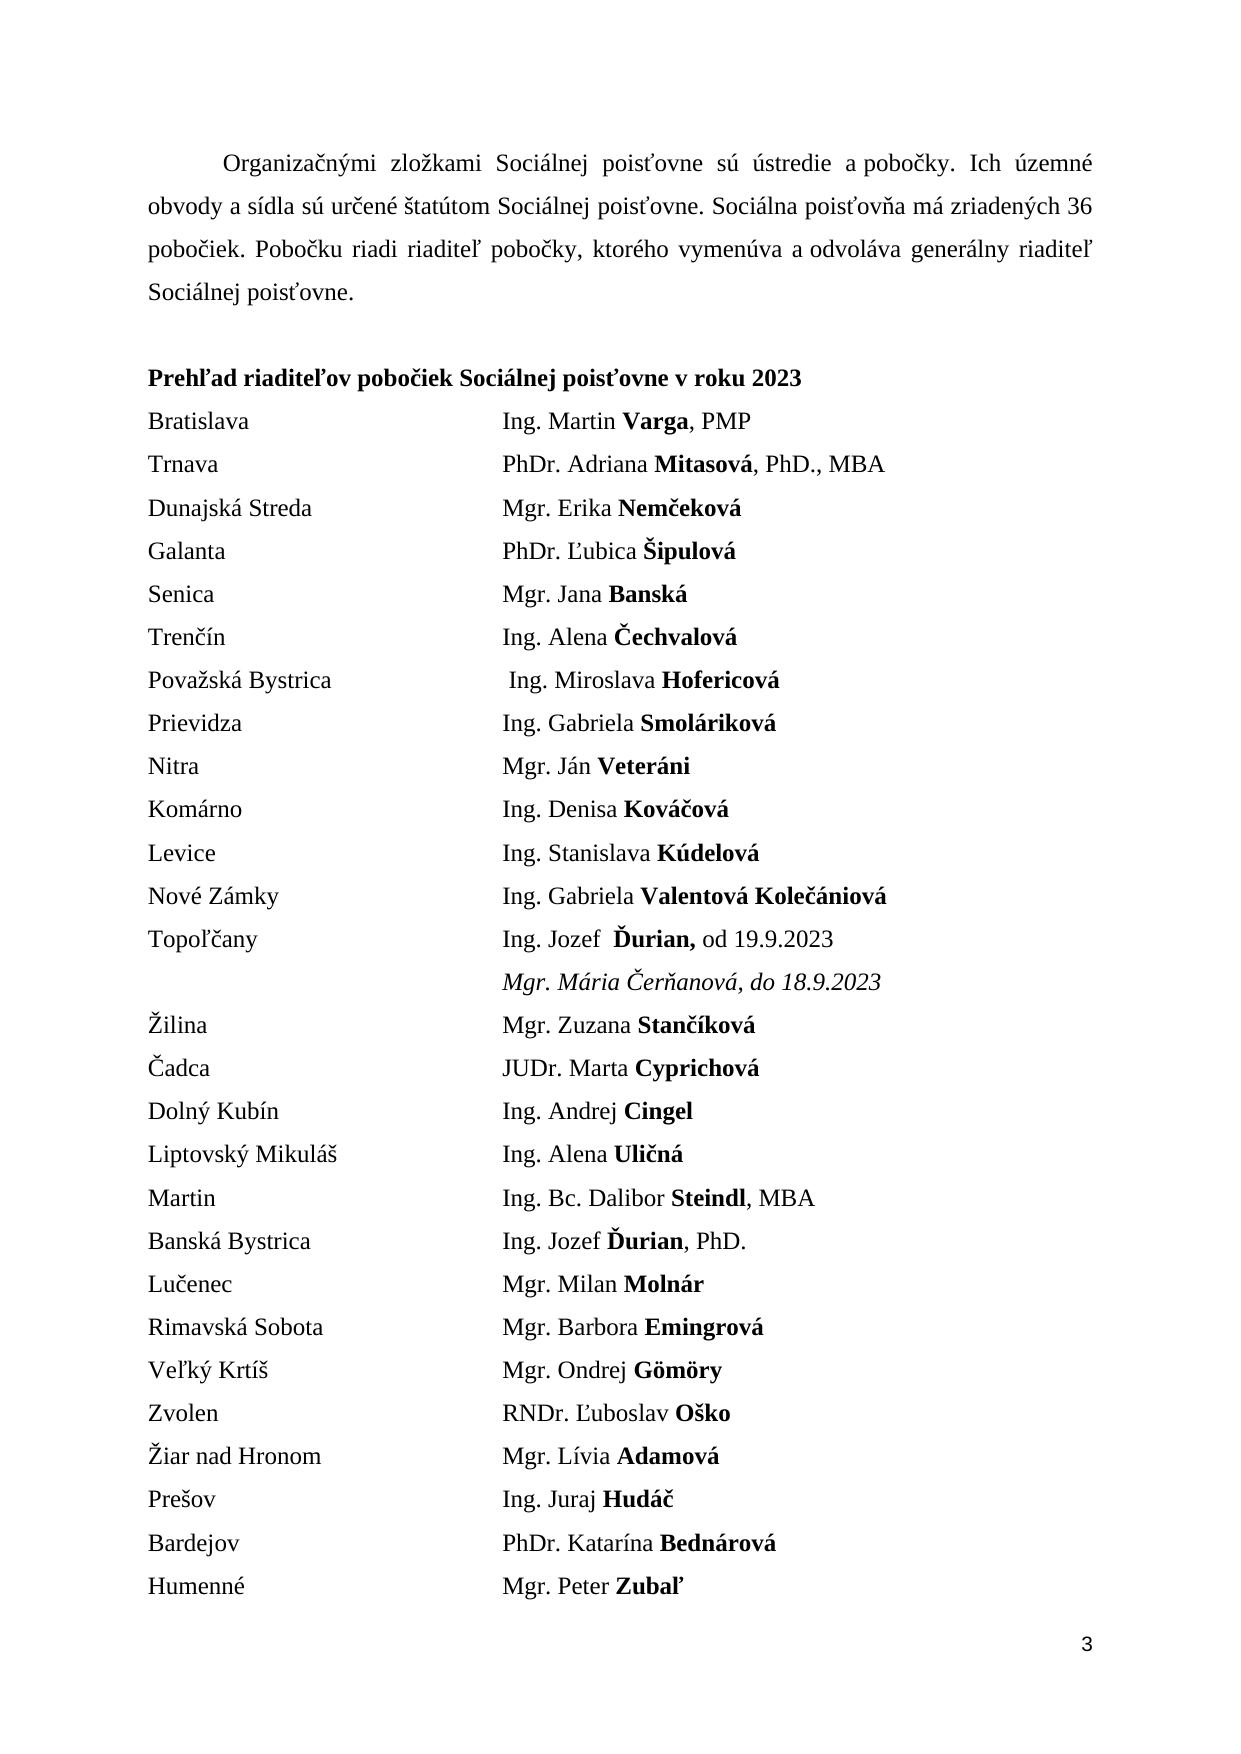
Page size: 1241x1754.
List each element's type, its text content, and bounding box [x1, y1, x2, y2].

text Trenčín Ing. Alena Čechvalová [148, 622, 1093, 651]
text Veľký Krtíš Mgr. Ondrej Gömöry [148, 1355, 1093, 1384]
text Martin Ing. Bc. Dalibor Steindl, MBA [148, 1183, 1093, 1211]
text Humenné Mgr. Peter Zubaľ [148, 1571, 1093, 1599]
text Žilina Mgr. Zuzana Stančíková [148, 1010, 1093, 1039]
text Bratislava Ing. Martin Varga, PMP [148, 406, 1093, 435]
text Považská Bystrica Ing. Miroslava Hofericová [148, 665, 1093, 694]
text Banská Bystrica Ing. Jozef Ďurian, PhD. [148, 1226, 1093, 1254]
text Prievidza Ing. Gabriela Smoláriková [148, 708, 1093, 737]
text Nitra Mgr. Ján Veteráni [148, 751, 1093, 780]
text Senica Mgr. Jana Banská [148, 579, 1093, 608]
text Nové Zámky Ing. Gabriela Valentová Kolečániová [148, 881, 1093, 909]
text Liptovský Mikuláš Ing. Alena Uličná [148, 1139, 1093, 1168]
text Bardejov PhDr. Katarína Bednárová [148, 1528, 1093, 1556]
text Lučenec Mgr. Milan Molnár [148, 1269, 1093, 1298]
text Dunajská Streda Mgr. Erika Nemčeková [148, 493, 1093, 521]
text Rimavská Sobota Mgr. Barbora Emingrová [148, 1312, 1093, 1341]
text Žiar nad Hronom Mgr. Lívia Adamová [148, 1441, 1093, 1470]
text Mgr. Mária Čerňanová, do 18.9.2023 [148, 967, 1093, 996]
text Zvolen RNDr. Ľuboslav Oško [148, 1398, 1093, 1427]
text Prešov Ing. Juraj Hudáč [148, 1484, 1093, 1513]
text Trnava PhDr. Adriana Mitasová, PhD., MBA [148, 449, 1093, 478]
text Čadca JUDr. Marta Cyprichová [148, 1053, 1093, 1082]
text Dolný Kubín Ing. Andrej Cingel [148, 1096, 1093, 1125]
text Komárno Ing. Denisa Kováčová [148, 794, 1093, 823]
text Galanta PhDr. Ľubica Šipulová [148, 536, 1093, 564]
text Levice Ing. Stanislava Kúdelová [148, 838, 1093, 866]
text Topoľčany Ing. Jozef Ďurian, od 19.9.2023 [148, 924, 1093, 953]
text Organizačnými zložkami Sociálnej poisťovne sú ústredie a pobočky. Ich územné obvody a sídla sú určené štatútom Sociálnej poisťovne. Sociálna poisťovňa má zriadených 36 pobočiek. Pobočku riadi riaditeľ pobočky, ktorého vymenúva a odvoláva generálny riaditeľ Sociálnej poisťovne. [148, 148, 1093, 306]
text Prehľad riaditeľov pobočiek Sociálnej poisťovne v roku 2023 [148, 363, 1093, 392]
